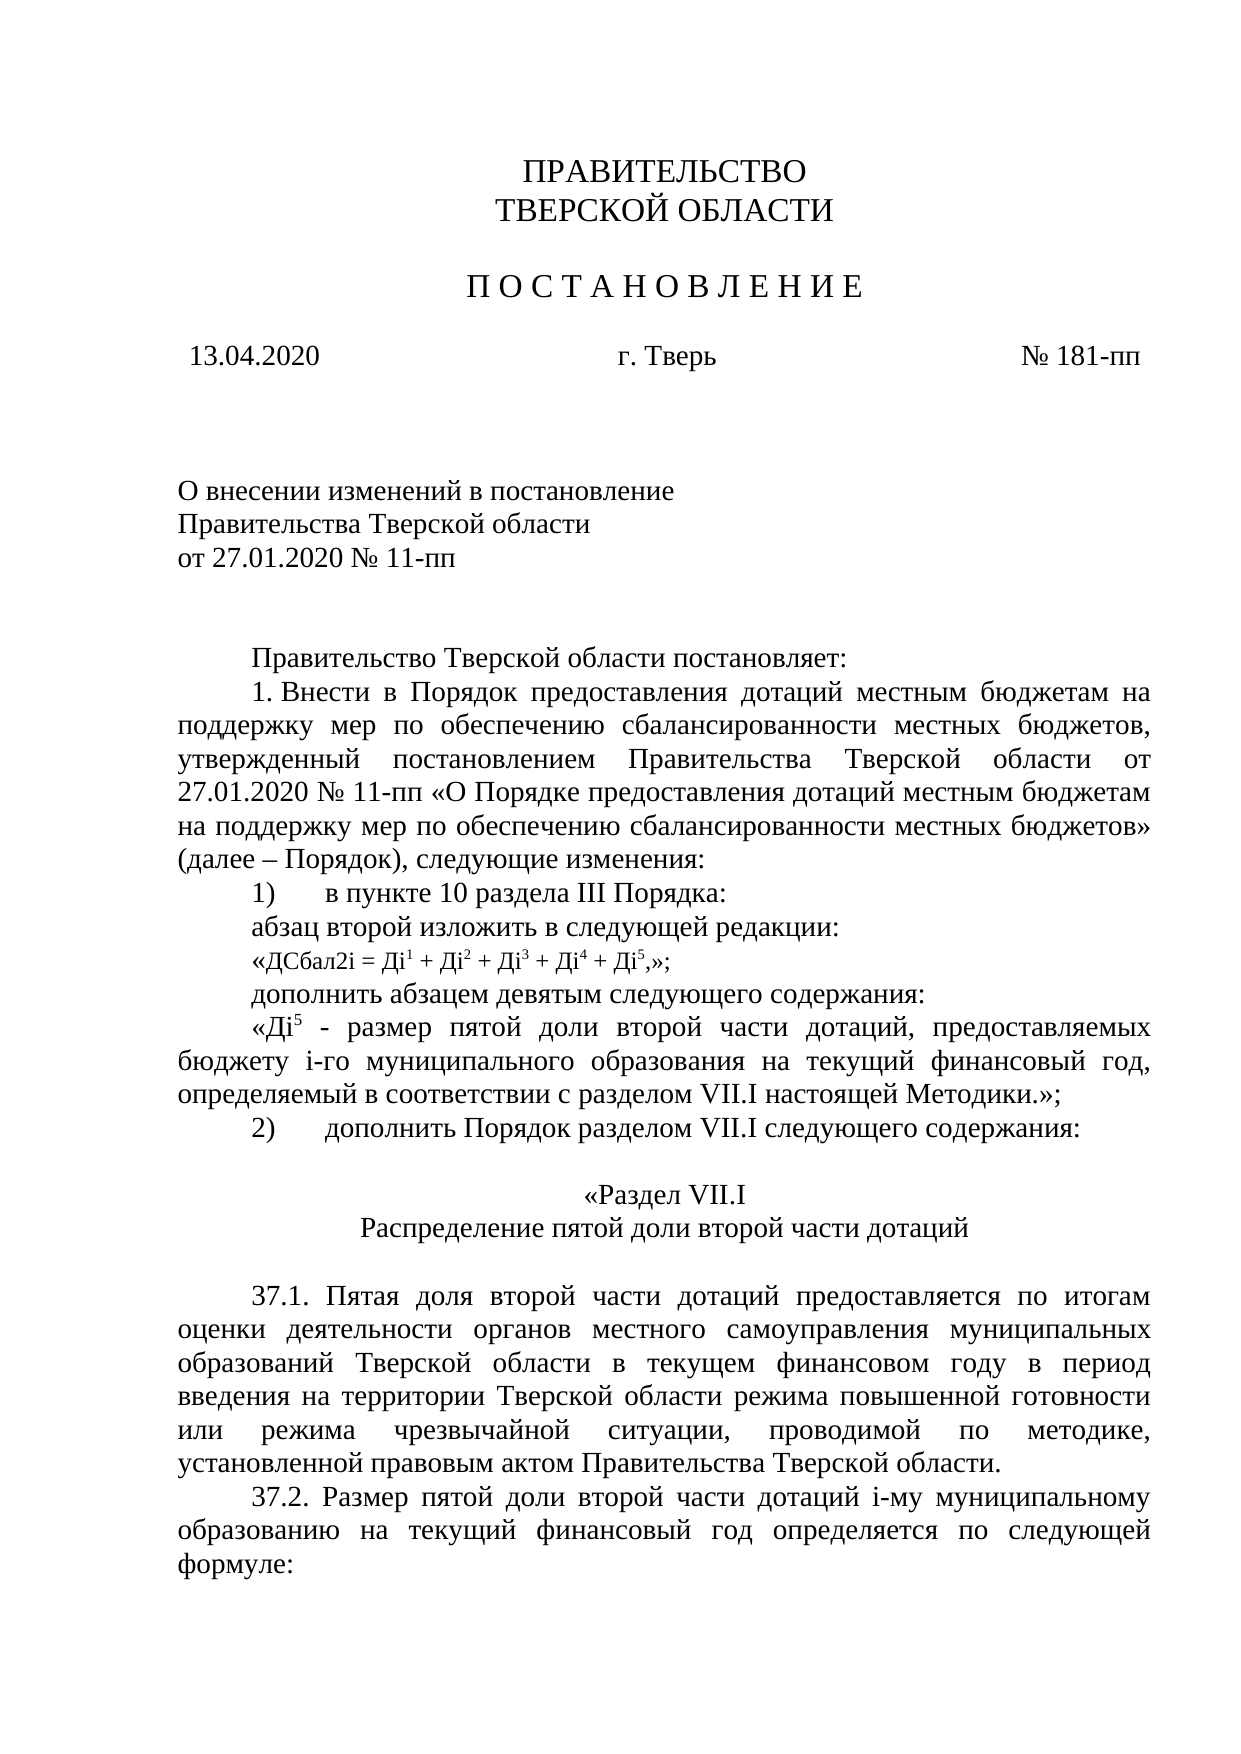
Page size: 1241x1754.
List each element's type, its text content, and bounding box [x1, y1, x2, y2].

text ТВЕРСКОЙ ОБЛАСТИ [177, 190, 1152, 228]
table_header 13.04.2020 [177, 339, 505, 372]
text П О С Т А Н О В Л Е Н И Е [177, 267, 1152, 305]
text от 27.01.2020 № 11-пп [177, 540, 1152, 573]
table_header г. Тверь [505, 339, 829, 372]
text 37.2. Размер пятой доли второй части дотаций i-му муниципальному образованию на текущий финансовый год определяется по следующей формуле: [177, 1479, 1152, 1579]
text «Дi5 - размер пятой доли второй части дотаций, предоставляемых бюджету i-го муниципального образования на текущий финансовый год, определяемый в соответствии с разделом VII.I настоящей Методики.»; [177, 1009, 1152, 1110]
text Правительства Тверской области [177, 506, 1152, 540]
text Правительство Тверской области постановляет: [177, 640, 1152, 674]
text «ДСбал2i = Дi1 + Дi2 + Дi3 + Дi4 + Дi5,»; [177, 942, 1152, 976]
text «Раздел VII.I [177, 1177, 1152, 1211]
text Распределение пятой доли второй части дотаций [177, 1211, 1152, 1244]
list дополнить Порядок разделом VII.I следующего содержания: [177, 1110, 1152, 1143]
list Внести в Порядок предоставления дотаций местным бюджетам на поддержку мер по обеспечению сбалансированности местных бюджетов, утвержденный постановлением Правительства Тверской области от 27.01.2020 № 11-пп «О Порядке предоставления дотаций местным бюджетам на поддержку мер по обеспечению сбалансированности местных бюджетов» (далее – Порядок), следующие изменения: [177, 674, 1152, 875]
text О внесении изменений в постановление [177, 473, 1152, 506]
text абзац второй изложить в следующей редакции: [177, 909, 1152, 942]
text дополнить абзацем девятым следующего содержания: [177, 976, 1152, 1009]
text ПРАВИТЕЛЬСТВО [177, 152, 1152, 190]
text 37.1. Пятая доля второй части дотаций предоставляется по итогам оценки деятельности органов местного самоуправления муниципальных образований Тверской области в текущем финансовом году в период введения на территории Тверской области режима повышенной готовности или режима чрезвычайной ситуации, проводимой по методике, установленной правовым актом Правительства Тверской области. [177, 1278, 1152, 1479]
list в пункте 10 раздела III Порядка: [177, 875, 1152, 909]
table_header № 181-пп [829, 339, 1152, 372]
